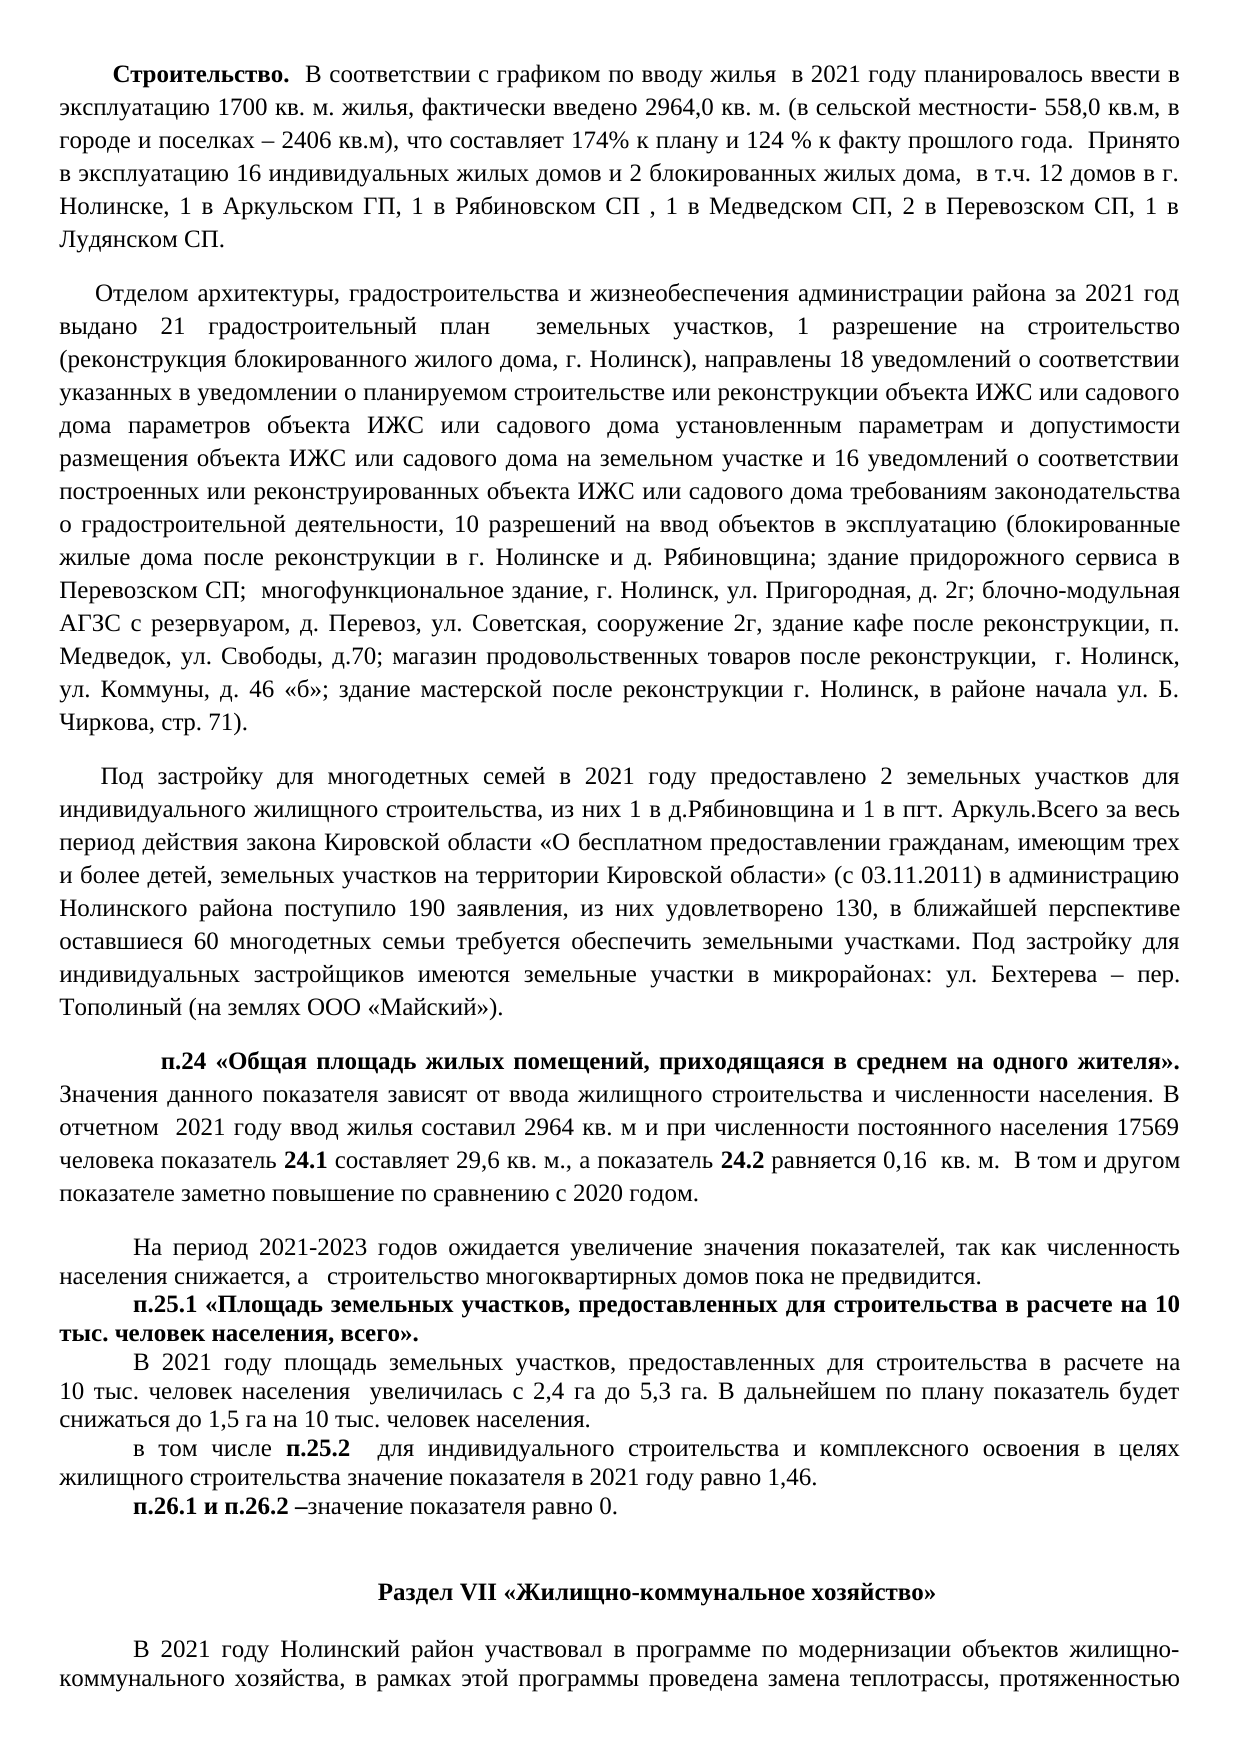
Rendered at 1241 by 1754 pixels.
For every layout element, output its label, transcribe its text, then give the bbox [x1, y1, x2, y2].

text п.25.1 «Площадь земельных участков, предоставленных для строительства в расчете на 10 тыс. человек населения, всего». [59, 1289, 1181, 1347]
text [59, 1634, 1181, 1692]
text п.26.1 и п.26.2 –значение показателя равно 0. [59, 1491, 1181, 1519]
text Отделом архитектуры, градостроительства и жизнеобеспечения администрации района за 2021 год выдано 21 градостроительный план земельных участков, 1 разрешение на строительство (реконструкция блокированного жилого дома, г. Нолинск), направлены 18 уведомлений о соответствии указанных в уведомлении о планируемом строительстве или реконструкции объекта ИЖС или садового дома параметров объекта ИЖС или садового дома установленным параметрам и допустимости размещения объекта ИЖС или садового дома на земельном участке и 16 уведомлений о соответствии построенных или реконструированных объекта ИЖС или садового дома требованиям законодательства о градостроительной деятельности, 10 разрешений на ввод объектов в эксплуатацию (блокированные жилые дома после реконструкции в г. Нолинске и д. Рябиновщина; здание придорожного сервиса в Перевозском СП; многофункциональное здание, г. Нолинск, ул. Пригородная, д. 2г; блочно-модульная АГЗС с резервуаром, д. Перевоз, ул. Советская, сооружение 2г, здание кафе после реконструкции, п. Медведок, ул. Свободы, д.70; магазин продовольственных товаров после реконструкции, г. Нолинск, ул. Коммуны, д. 46 «б»; здание мастерской после реконструкции г. Нолинск, в районе начала ул. Б. Чиркова, стр. 71). [59, 278, 1181, 736]
text в том числе п.25.2 для индивидуального строительства и комплексного освоения в целях жилищного строительства значение показателя в 2021 году равно 1,46. [59, 1433, 1181, 1491]
text п.24 «Общая площадь жилых помещений, приходящаяся в среднем на одного жителя». Значения данного показателя зависят от ввода жилищного строительства и численности населения. В отчетном 2021 году ввод жилья составил 2964 кв. м и при численности постоянного населения 17569 человека показатель 24.1 составляет 29,6 кв. м., а показатель 24.2 равняется 0,16 кв. м. В том и другом показателе заметно повышение по сравнению с 2020 годом. [59, 1046, 1181, 1207]
text В 2021 году площадь земельных участков, предоставленных для строительства в расчете на 10 тыс. человек населения увеличилась с 2,4 га до 5,3 га. В дальнейшем по плану показатель будет снижаться до 1,5 га на 10 тыс. человек населения. [59, 1347, 1181, 1433]
text Раздел VII «Жилищно-коммунальное хозяйство» [59, 1577, 1181, 1606]
text На период 2021-2023 годов ожидается увеличение значения показателей, так как численность населения снижается, а строительство многоквартирных домов пока не предвидится. [59, 1232, 1181, 1289]
text Под застройку для многодетных семей в 2021 году предоставлено 2 земельных участков для индивидуального жилищного строительства, из них 1 в д.Рябиновщина и 1 в пгт. Аркуль.Всего за весь период действия закона Кировской области «О бесплатном предоставлении гражданам, имеющим трех и более детей, земельных участков на территории Кировской области» (с 03.11.2011) в администрацию Нолинского района поступило 190 заявления, из них удовлетворено 130, в ближайшей перспективе оставшиеся 60 многодетных семьи требуется обеспечить земельными участками. Под застройку для индивидуальных застройщиков имеются земельные участки в микрорайонах: ул. Бехтерева – пер. Тополиный (на землях ООО «Майский»). [59, 761, 1181, 1021]
text Строительство. В соответствии с графиком по вводу жилья в 2021 году планировалось ввести в эксплуатацию 1700 кв. м. жилья, фактически введено 2964,0 кв. м. (в сельской местности- 558,0 кв.м, в городе и поселках – 2406 кв.м), что составляет 174% к плану и 124 % к факту прошлого года. Принято в эксплуатацию 16 индивидуальных жилых домов и 2 блокированных жилых дома, в т.ч. 12 домов в г. Нолинске, 1 в Аркульском ГП, 1 в Рябиновском СП , 1 в Медведском СП, 2 в Перевозском СП, 1 в Лудянском СП. [59, 59, 1181, 253]
